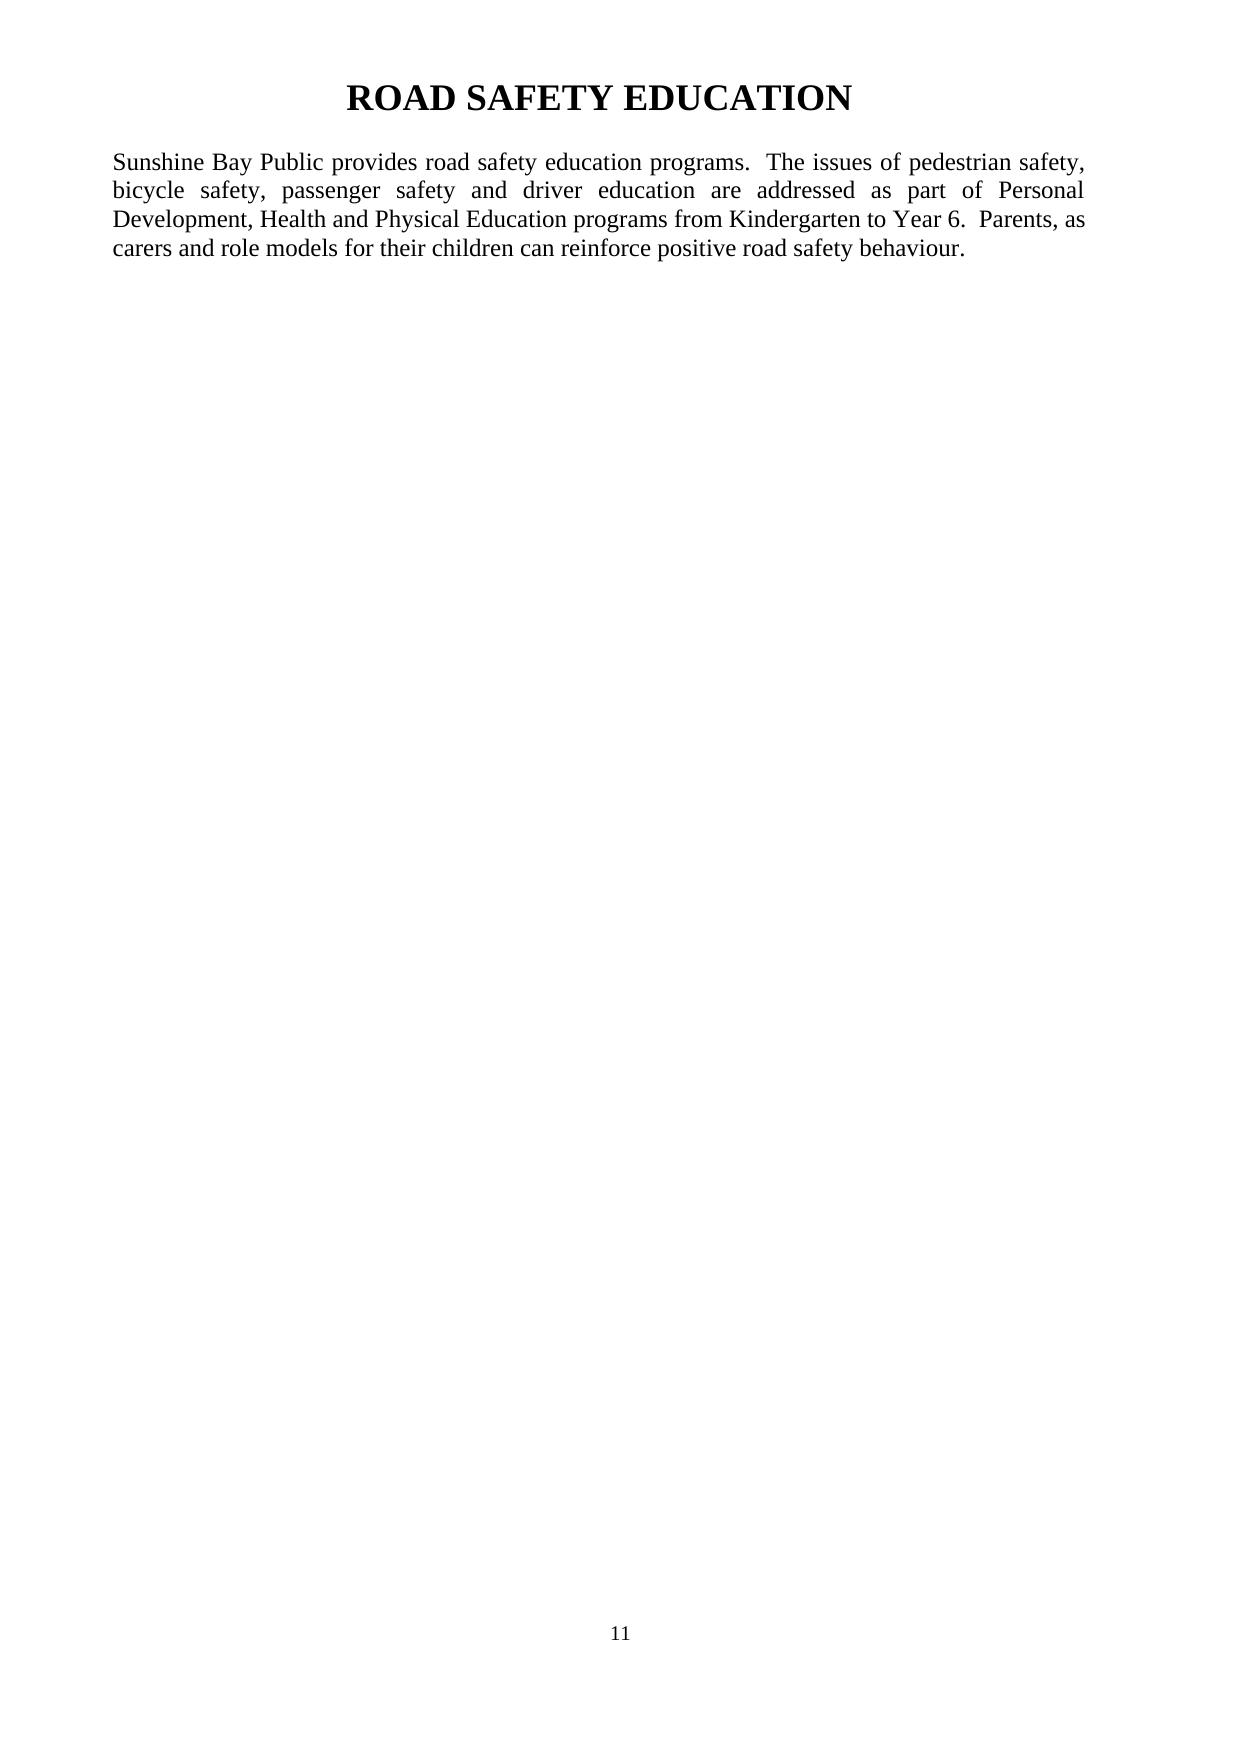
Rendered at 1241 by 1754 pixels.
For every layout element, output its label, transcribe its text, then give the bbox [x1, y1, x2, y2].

text Public provides road safety education programs. The issues of pedestrian safety, bicycle safety, passenger safety and driver education are addressed as part of Personal Development, Health and Physical Education programs from Kindergarten to Year 6. Parents, as carers and role models for their children can reinforce positive road safety behaviour. [112, 147, 1086, 262]
text ROAD SAFETY EDUCATION [112, 75, 1086, 118]
